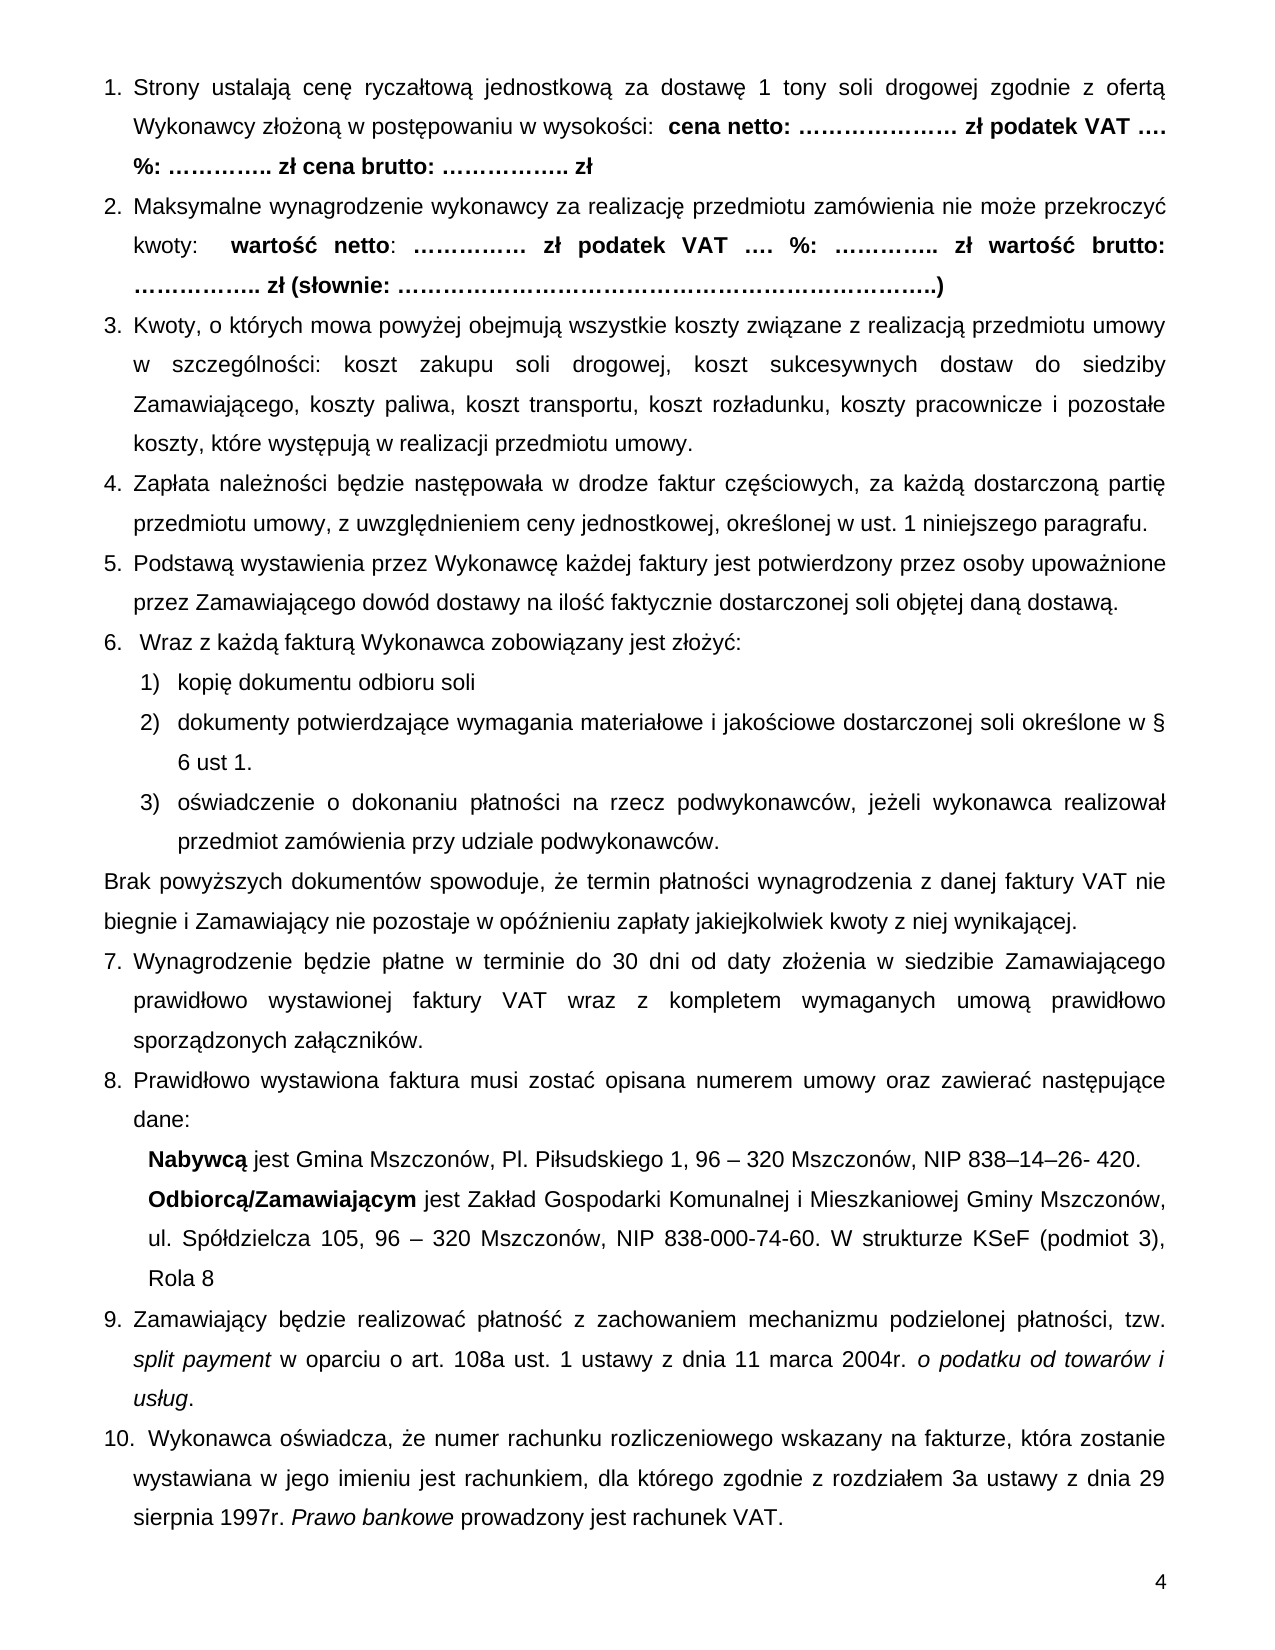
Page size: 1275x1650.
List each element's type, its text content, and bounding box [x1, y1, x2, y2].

list Strony ustalają cenę ryczałtową jednostkową za dostawę 1 tony soli drogowej zgodnie z ofertą Wykonawcy złożoną w postępowaniu w wysokości: cena netto: ………………… zł podatek VAT …. %: ………….. zł cena brutto: …………….. zł [103, 74, 1167, 179]
list Zapłata należności będzie następowała w drodze faktur częściowych, za każdą dostarczoną partię przedmiotu umowy, z uwzględnieniem ceny jednostkowej, określonej w ust. 1 niniejszego paragrafu. [103, 470, 1167, 536]
list dokumenty potwierdzające wymagania materiałowe i jakościowe dostarczonej soli określone w § 6 ust 1. [140, 709, 1167, 775]
list Odbiorcą/Zamawiającym jest Zakład Gospodarki Komunalnej i Mieszkaniowej Gminy Mszczonów, ul. Spółdzielcza 105, 96 – 320 Mszczonów, NIP 838-000-74-60. W strukturze KSeF (podmiot 3), Rola 8 [148, 1186, 1167, 1291]
list oświadczenie o dokonaniu płatności na rzecz podwykonawców, jeżeli wykonawca realizował przedmiot zamówienia przy udziale podwykonawców. [140, 789, 1167, 854]
text Brak powyższych dokumentów spowoduje, że termin płatności wynagrodzenia z danej faktury VAT nie biegnie i Zamawiający nie pozostaje w opóźnieniu zapłaty jakiejkolwiek kwoty z niej wynikającej. [103, 868, 1167, 934]
list kopię dokumentu odbioru soli [140, 669, 1167, 696]
list Wykonawca oświadcza, że numer rachunku rozliczeniowego wskazany na fakturze, która zostanie wystawiana w jego imieniu jest rachunkiem, dla którego zgodnie z rozdziałem 3a ustawy z dnia 29 sierpnia 1997r. Prawo bankowe prowadzony jest rachunek VAT. [103, 1425, 1167, 1531]
list Wraz z każdą fakturą Wykonawca zobowiązany jest złożyć: [103, 629, 1167, 656]
list Zamawiający będzie realizować płatność z zachowaniem mechanizmu podzielonej płatności, tzw. split payment w oparciu o art. 108a ust. 1 ustawy z dnia 11 marca 2004r. o podatku od towarów i usług. [103, 1306, 1167, 1412]
list Wynagrodzenie będzie płatne w terminie do 30 dni od daty złożenia w siedzibie Zamawiającego prawidłowo wystawionej faktury VAT wraz z kompletem wymaganych umową prawidłowo sporządzonych załączników. [103, 948, 1167, 1053]
list Nabywcą jest Gmina Mszczonów, Pl. Piłsudskiego 1, 96 – 320 Mszczonów, NIP 838–14–26- 420. [148, 1146, 1167, 1172]
list Kwoty, o których mowa powyżej obejmują wszystkie koszty związane z realizacją przedmiotu umowy w szczególności: koszt zakupu soli drogowej, koszt sukcesywnych dostaw do siedziby Zamawiającego, koszty paliwa, koszt transportu, koszt rozładunku, koszty pracownicze i pozostałe koszty, które występują w realizacji przedmiotu umowy. [103, 312, 1167, 457]
list Prawidłowo wystawiona faktura musi zostać opisana numerem umowy oraz zawierać następujące dane: [103, 1067, 1167, 1132]
list Maksymalne wynagrodzenie wykonawcy za realizację przedmiotu zamówienia nie może przekroczyć kwoty: wartość netto: …………… zł podatek VAT …. %: ………….. zł wartość brutto: …………….. zł (słownie: ……………………………………………………………..) [103, 193, 1167, 298]
list Podstawą wystawienia przez Wykonawcę każdej faktury jest potwierdzony przez osoby upoważnione przez Zamawiającego dowód dostawy na ilość faktycznie dostarczonej soli objętej daną dostawą. [103, 550, 1167, 616]
